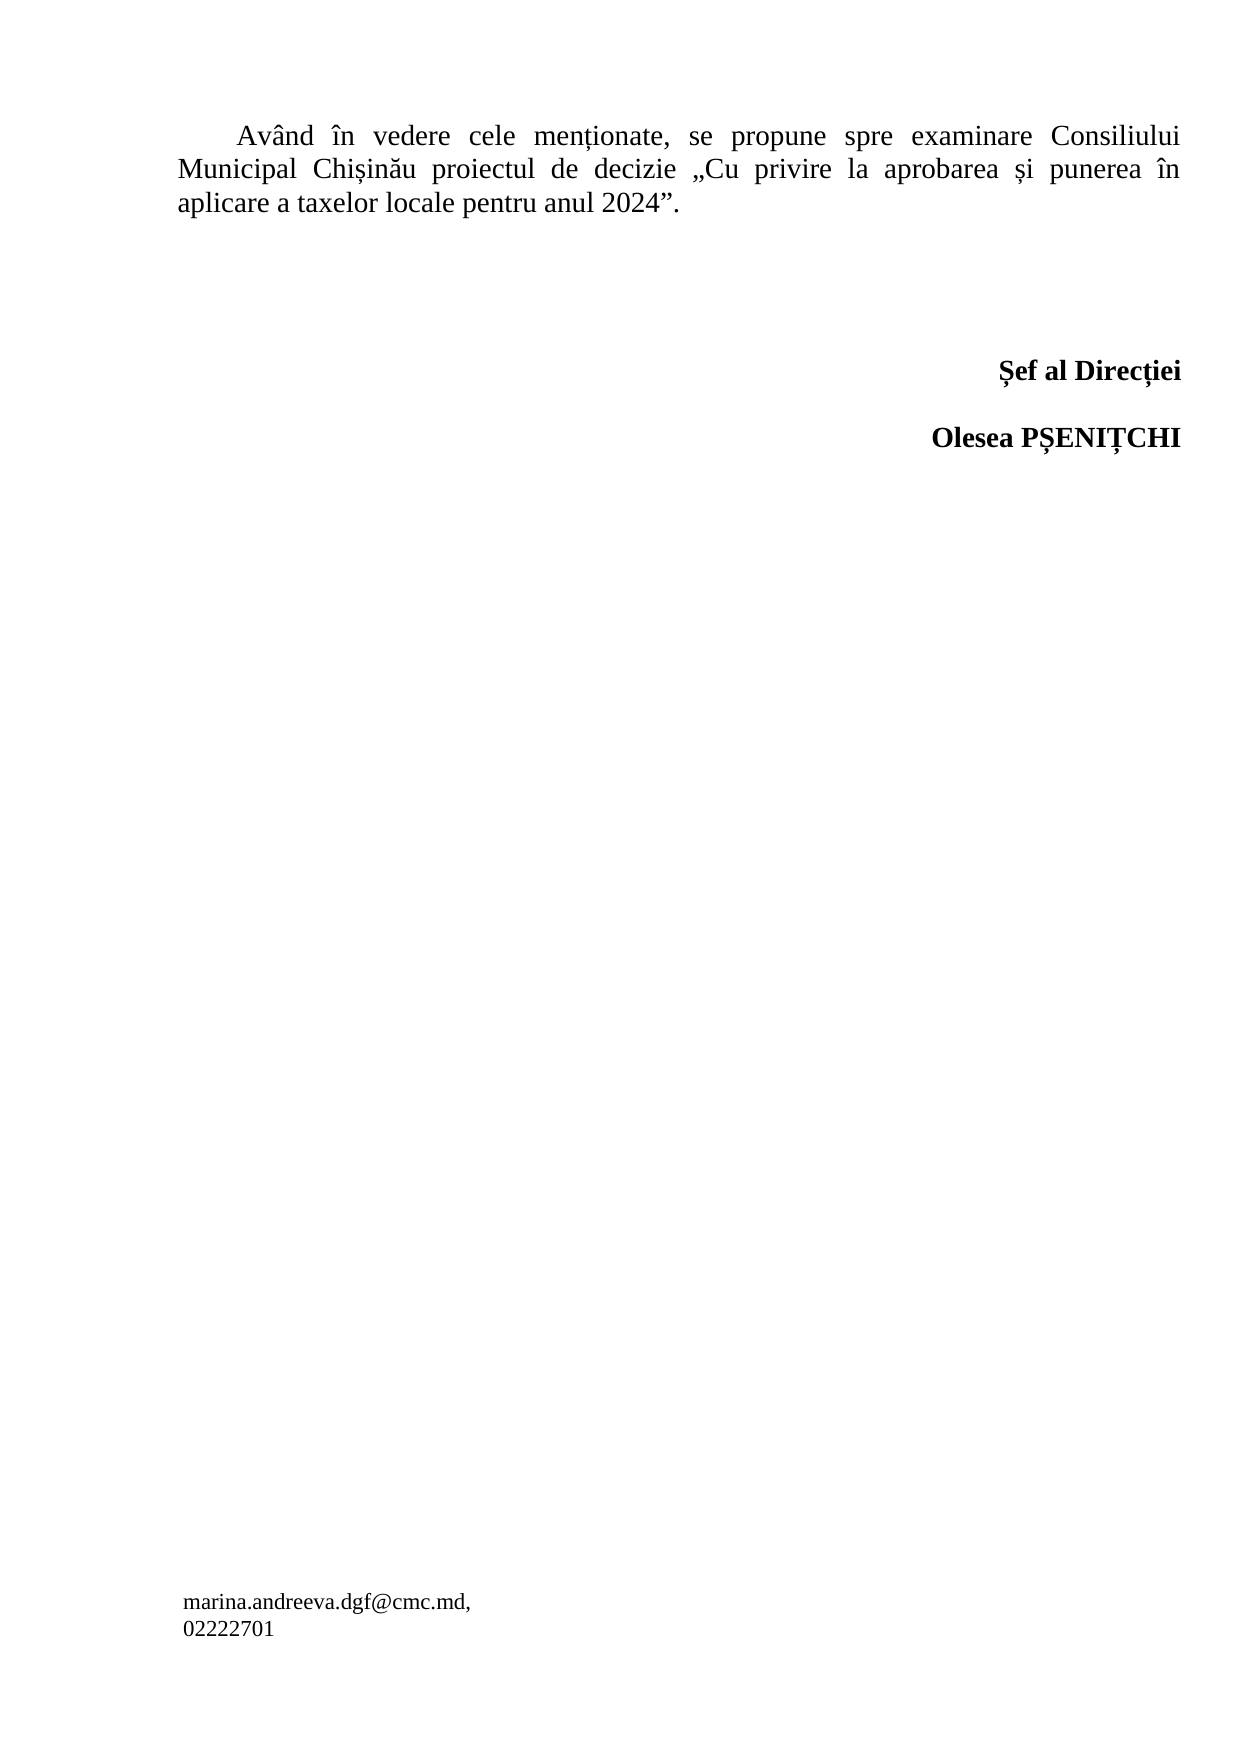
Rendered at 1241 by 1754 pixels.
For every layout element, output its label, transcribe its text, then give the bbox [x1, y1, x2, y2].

text marina.andreeva.dgf@cmc.md, [177, 1588, 1181, 1615]
text Olesea PȘENIȚCHI [177, 420, 1181, 453]
text Șef al Direcției [177, 353, 1181, 386]
text 02222701 [177, 1615, 1181, 1641]
text Având în vedere cele menționate, se propune spre examinare Consiliului Municipal Chișinău proiectul de decizie „Cu privire la aprobarea și punerea în aplicare a taxelor locale pentru anul 2024”. [177, 118, 1181, 219]
